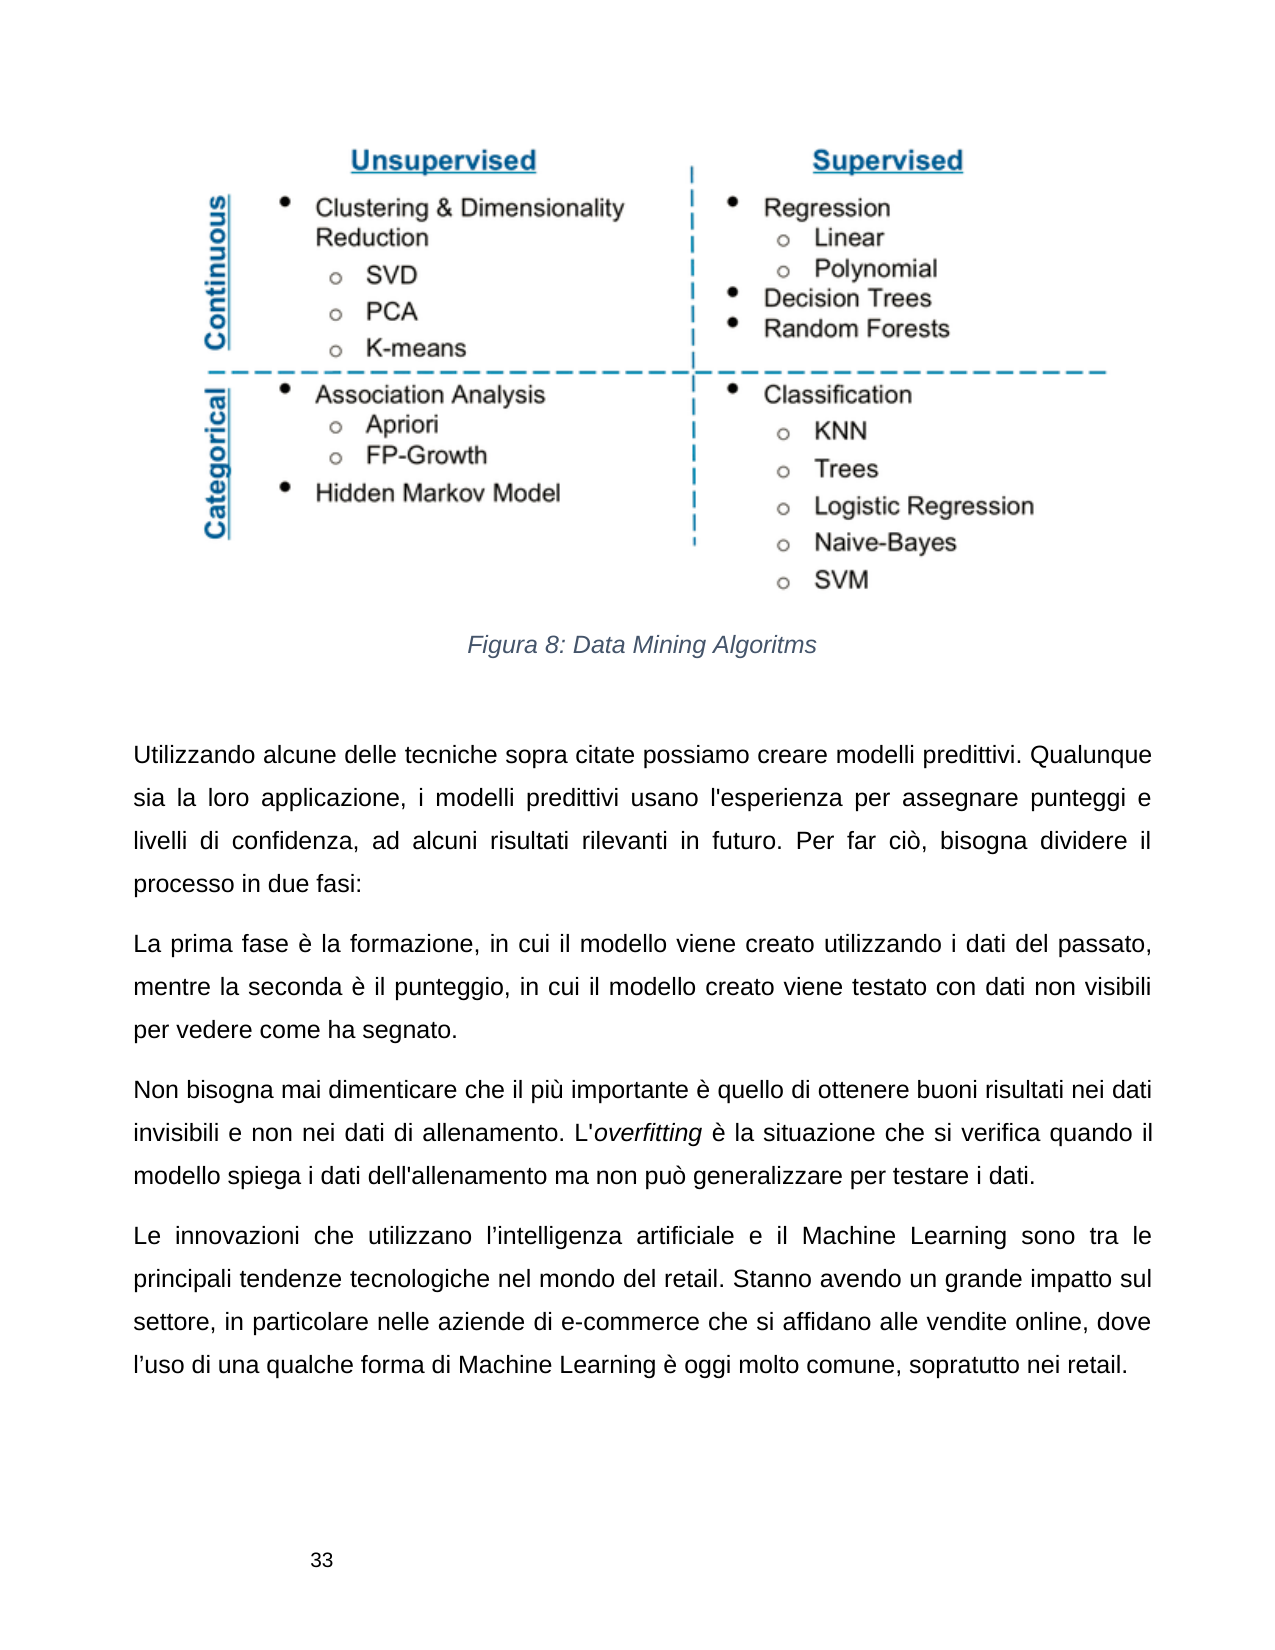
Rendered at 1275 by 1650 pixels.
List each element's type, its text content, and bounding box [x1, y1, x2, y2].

picture [175, 147, 1112, 600]
text Non bisogna mai dimenticare che il più importante è quello di ottenere buoni risultati nei dati invisibili e non nei dati di allenamento. L'overfitting è la situazione che si verifica quando il modello spiega i dati dell'allenamento ma non può generalizzare per testare i dati. [133, 1075, 1154, 1190]
text Utilizzando alcune delle tecniche sopra citate possiamo creare modelli predittivi. Qualunque sia la loro applicazione, i modelli predittivi usano l'esperienza per assegnare punteggi e livelli di confidenza, ad alcuni risultati rilevanti in futuro. Per far ciò, bisogna dividere il processo in due fasi: [133, 740, 1154, 898]
text La prima fase è la formazione, in cui il modello viene creato utilizzando i dati del passato, mentre la seconda è il punteggio, in cui il modello creato viene testato con dati non visibili per vedere come ha segnato. [133, 929, 1154, 1044]
text Le innovazioni che utilizzano l’intelligenza artificiale e il Machine Learning sono tra le principali tendenze tecnologiche nel mondo del retail. Stanno avendo un grande impatto sul settore, in particolare nelle aziende di e-commerce che si affidano alle vendite online, dove l’uso di una qualche forma di Machine Learning è oggi molto comune, sopratutto nei retail. [133, 1221, 1154, 1379]
